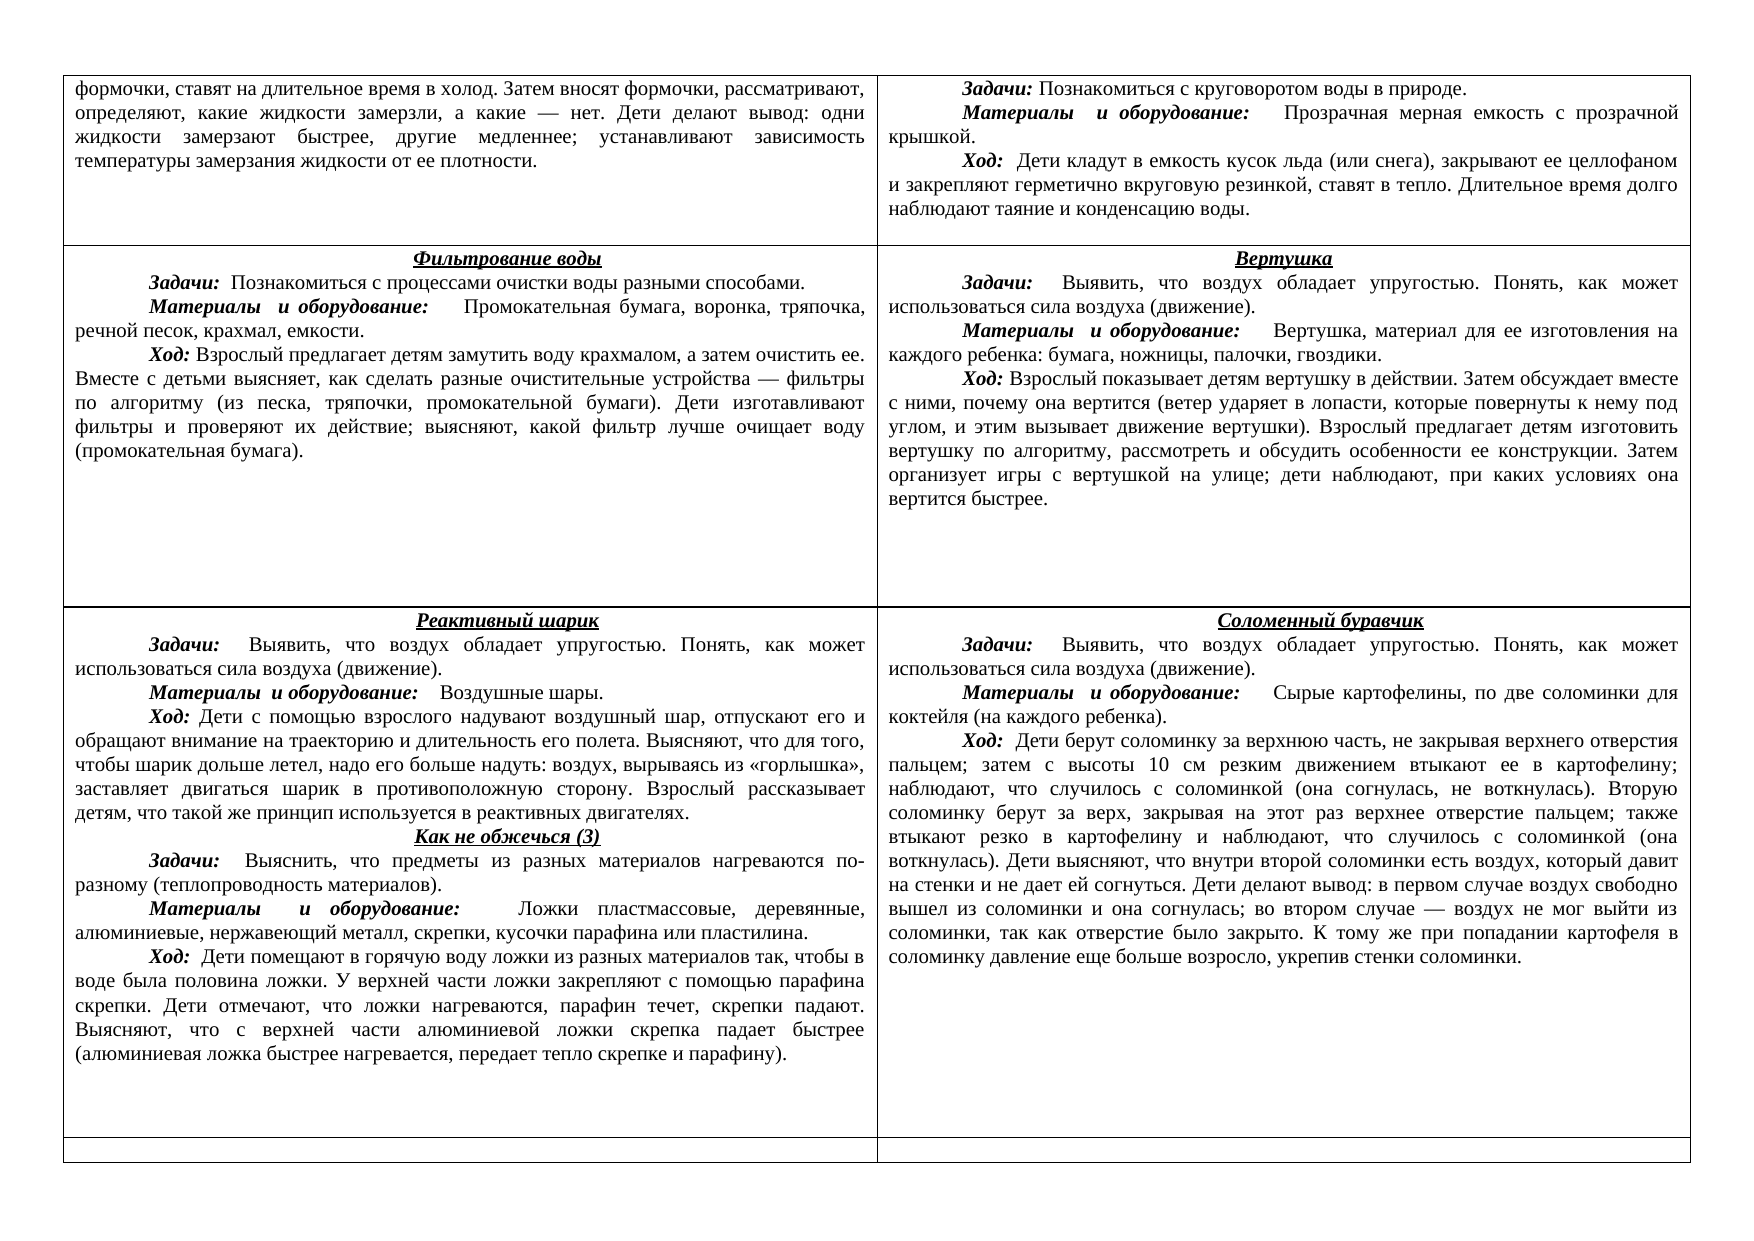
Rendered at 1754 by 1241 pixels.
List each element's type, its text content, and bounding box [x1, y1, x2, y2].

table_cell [878, 76, 1690, 244]
table_cell Вертушка Задачи: Выявить, что воздух обладает упругостью. Понять, как может использоваться сила воздуха (движение). Материалы и оборудование: Вертушка, материал для ее изготовления на каждого ребенка: бумага, ножницы, палочки, гвоздики. Ход: Взрослый показывает детям вертушку в действии. Затем обсуждает вместе с ними, почему она вертится (ветер ударяет в лопасти, которые повернуты к нему под углом, и этим вызывает движение вертушки). Взрослый предлагает детям изготовить вертушку по алгоритму, рассмотреть и обсудить особенности ее конструкции. Затем организует игры с вертушкой на улице; дети наблюдают, при каких условиях она вертится быстрее. [878, 246, 1690, 606]
table_cell Соломенный буравчик Задачи: Выявить, что воздух обладает упругостью. Понять, как может использоваться сила воздуха (движение). Материалы и оборудование: Сырые картофелины, по две соломинки для коктейля (на каждого ребенка). Ход: Дети берут соломинку за верхнюю часть, не закрывая верхнего отверстия пальцем; затем с высоты 10 см резким движением втыкают ее в картофелину; наблюдают, что случилось с соломинкой (она согнулась, не воткнулась). Вторую соломинку берут за верх, закрывая на этот раз верхнее отверстие пальцем; также втыкают резко в картофелину и наблюдают, что случилось с соломинкой (она воткнулась). Дети выясняют, что внутри второй соломинки есть воздух, который давит на стенки и не дает ей согнуться. Дети делают вывод: в первом случае воздух свободно вышел из соломинки и она согнулась; во втором случае — воздух не мог выйти из соломинки, так как отверстие было закрыто. К тому же при попадании картофеля в соломинку давление еще больше возросло, укрепив стенки соломинки. [878, 608, 1690, 1137]
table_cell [878, 1138, 1690, 1162]
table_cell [64, 76, 877, 244]
table_cell Реактивный шарик Задачи: Выявить, что воздух обладает упругостью. Понять, как может использоваться сила воздуха (движение). Материалы и оборудование: Воздушные шары. Ход: Дети с помощью взрослого надувают воздушный шар, отпускают его и обращают внимание на траекторию и длительность его полета. Выясняют, что для того, чтобы шарик дольше летел, надо его больше надуть: воздух, вырываясь из «горлышка», заставляет двигаться шарик в противоположную сторону. Взрослый рассказывает детям, что такой же принцип используется в реактивных двигателях. Как не обжечься (3) Задачи: Выяснить, что предметы из разных материалов нагреваются по-разному (теплопроводность материалов). Материалы и оборудование: Ложки пластмассовые, деревянные, алюминиевые, нержавеющий металл, скрепки, кусочки парафина или пластилина. Ход: Дети помещают в горячую воду ложки из разных материалов так, чтобы в воде была половина ложки. У верхней части ложки закрепляют с помощью парафина скрепки. Дети отмечают, что ложки нагреваются, парафин течет, скрепки падают. Выясняют, что с верхней части алюминиевой ложки скрепка падает быстрее (алюминиевая ложка быстрее нагревается, передает тепло скрепке и парафину). [64, 608, 877, 1137]
table_cell Фильтрование воды Задачи: Познакомиться с процессами очистки воды разными способами. Материалы и оборудование: Промокательная бумага, воронка, тряпочка, речной песок, крахмал, емкости. Ход: Взрослый предлагает детям замутить воду крахмалом, а затем очистить ее. Вместе с детьми выясняет, как сделать разные очистительные устройства — фильтры по алгоритму (из песка, тряпочки, промокательной бумаги). Дети изготавливают фильтры и проверяют их действие; выясняют, какой фильтр лучше очищает воду (промокательная бумага). [64, 246, 877, 606]
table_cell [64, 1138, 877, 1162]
